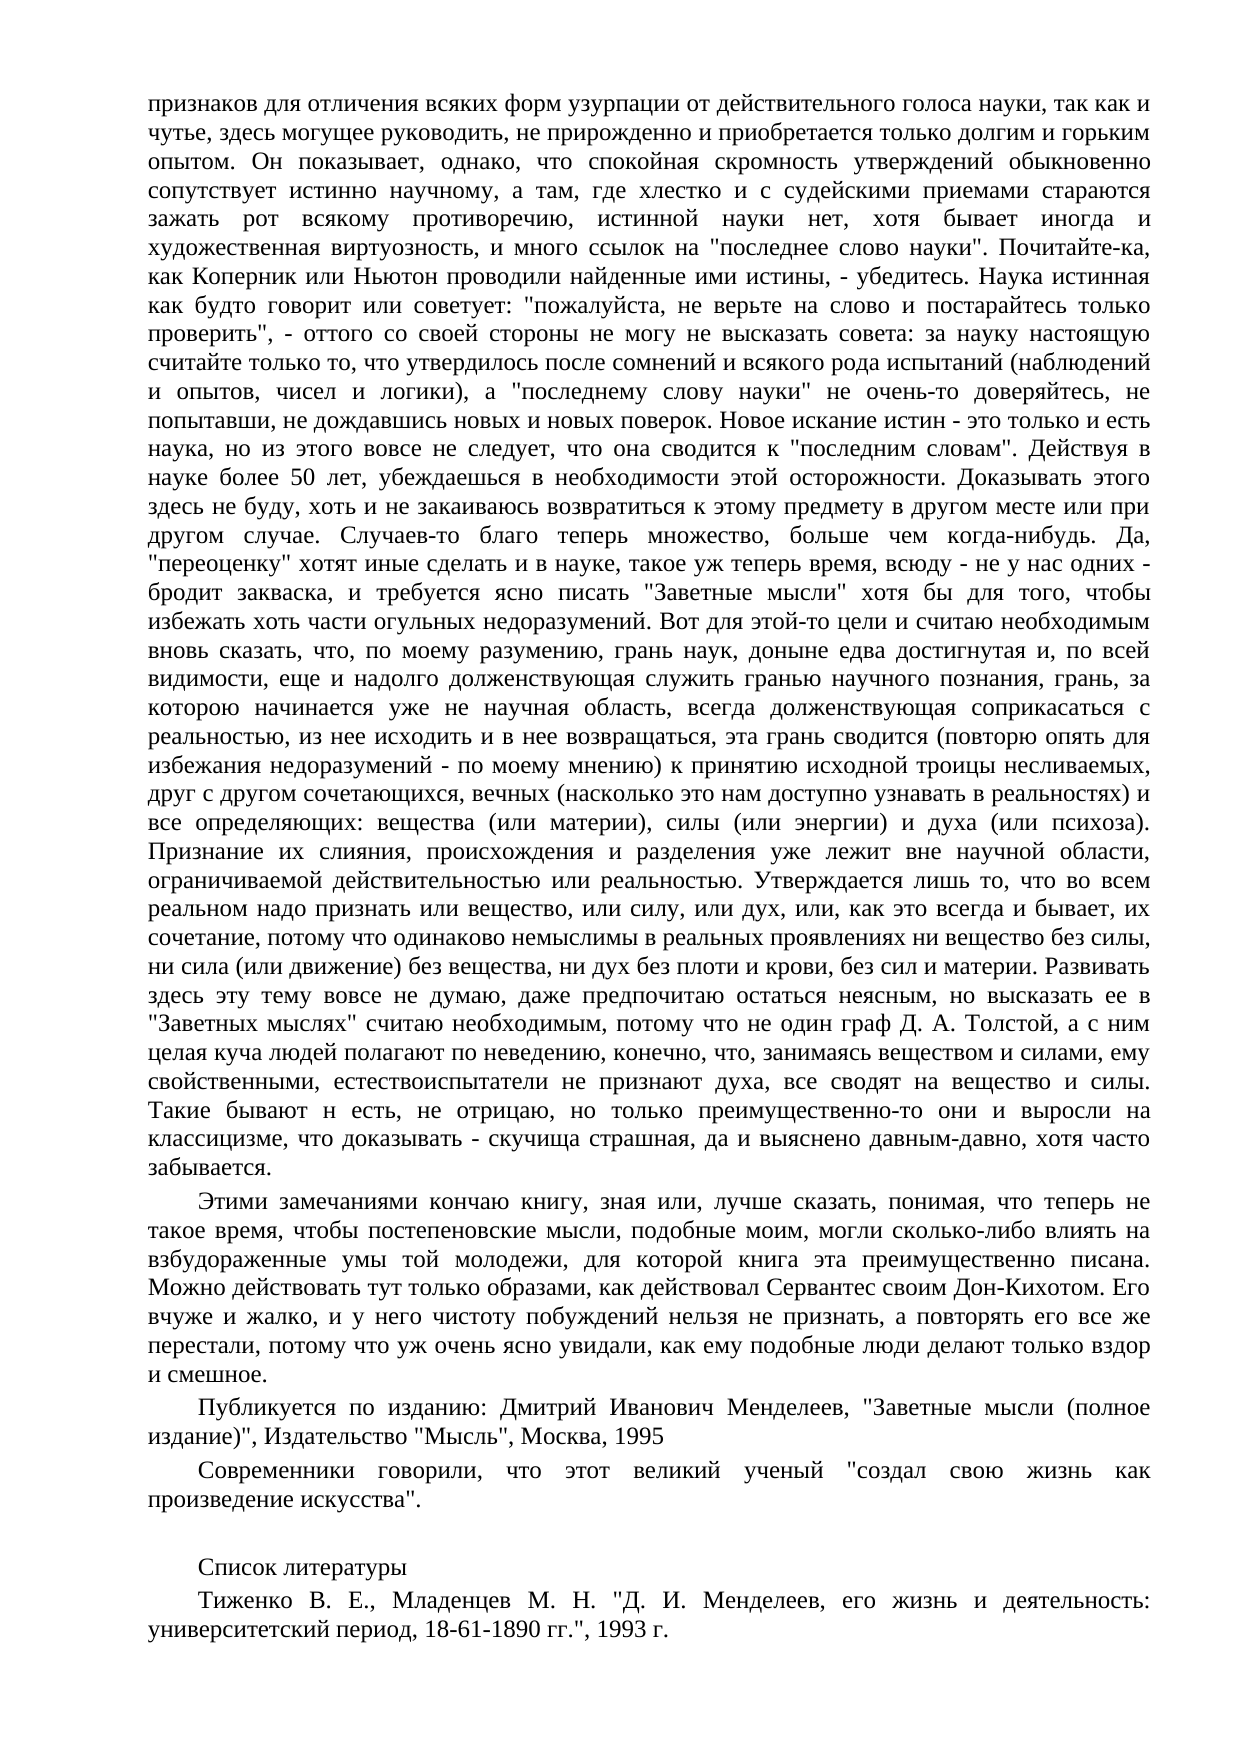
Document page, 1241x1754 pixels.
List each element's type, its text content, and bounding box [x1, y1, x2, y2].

text Публикуется по изданию: Дмитрий Иванович Менделеев, "Заветные мысли (полное издание)", Издательство "Мысль", Москва, 1995 [148, 1392, 1152, 1450]
text Тиженко В. Е., Младенцев М. Н. "Д. И. Менделеев, его жизнь и деятельность: университетский период, 18-61-1890 гг.", 1993 г. [148, 1585, 1152, 1643]
text Список литературы [148, 1552, 1152, 1580]
text Современники говорили, что этот великий ученый "создал свою жизнь как произведение искусства". [148, 1455, 1152, 1513]
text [148, 88, 1152, 1181]
text Этими замечаниями кончаю книгу, зная или, лучше сказать, понимая, что теперь не такое время, чтобы постепеновские мысли, подобные моим, могли сколько-либо влиять на взбудораженные умы той молодежи, для которой книга эта преимущественно писана. Можно действовать тут только образами, как действовал Сервантес своим Дон-Кихотом. Его вчуже и жалко, и у него чистоту побуждений нельзя не признать, а повторять его все же перестали, потому что уж очень ясно увидали, как ему подобные люди делают только вздор и смешное. [148, 1186, 1152, 1387]
